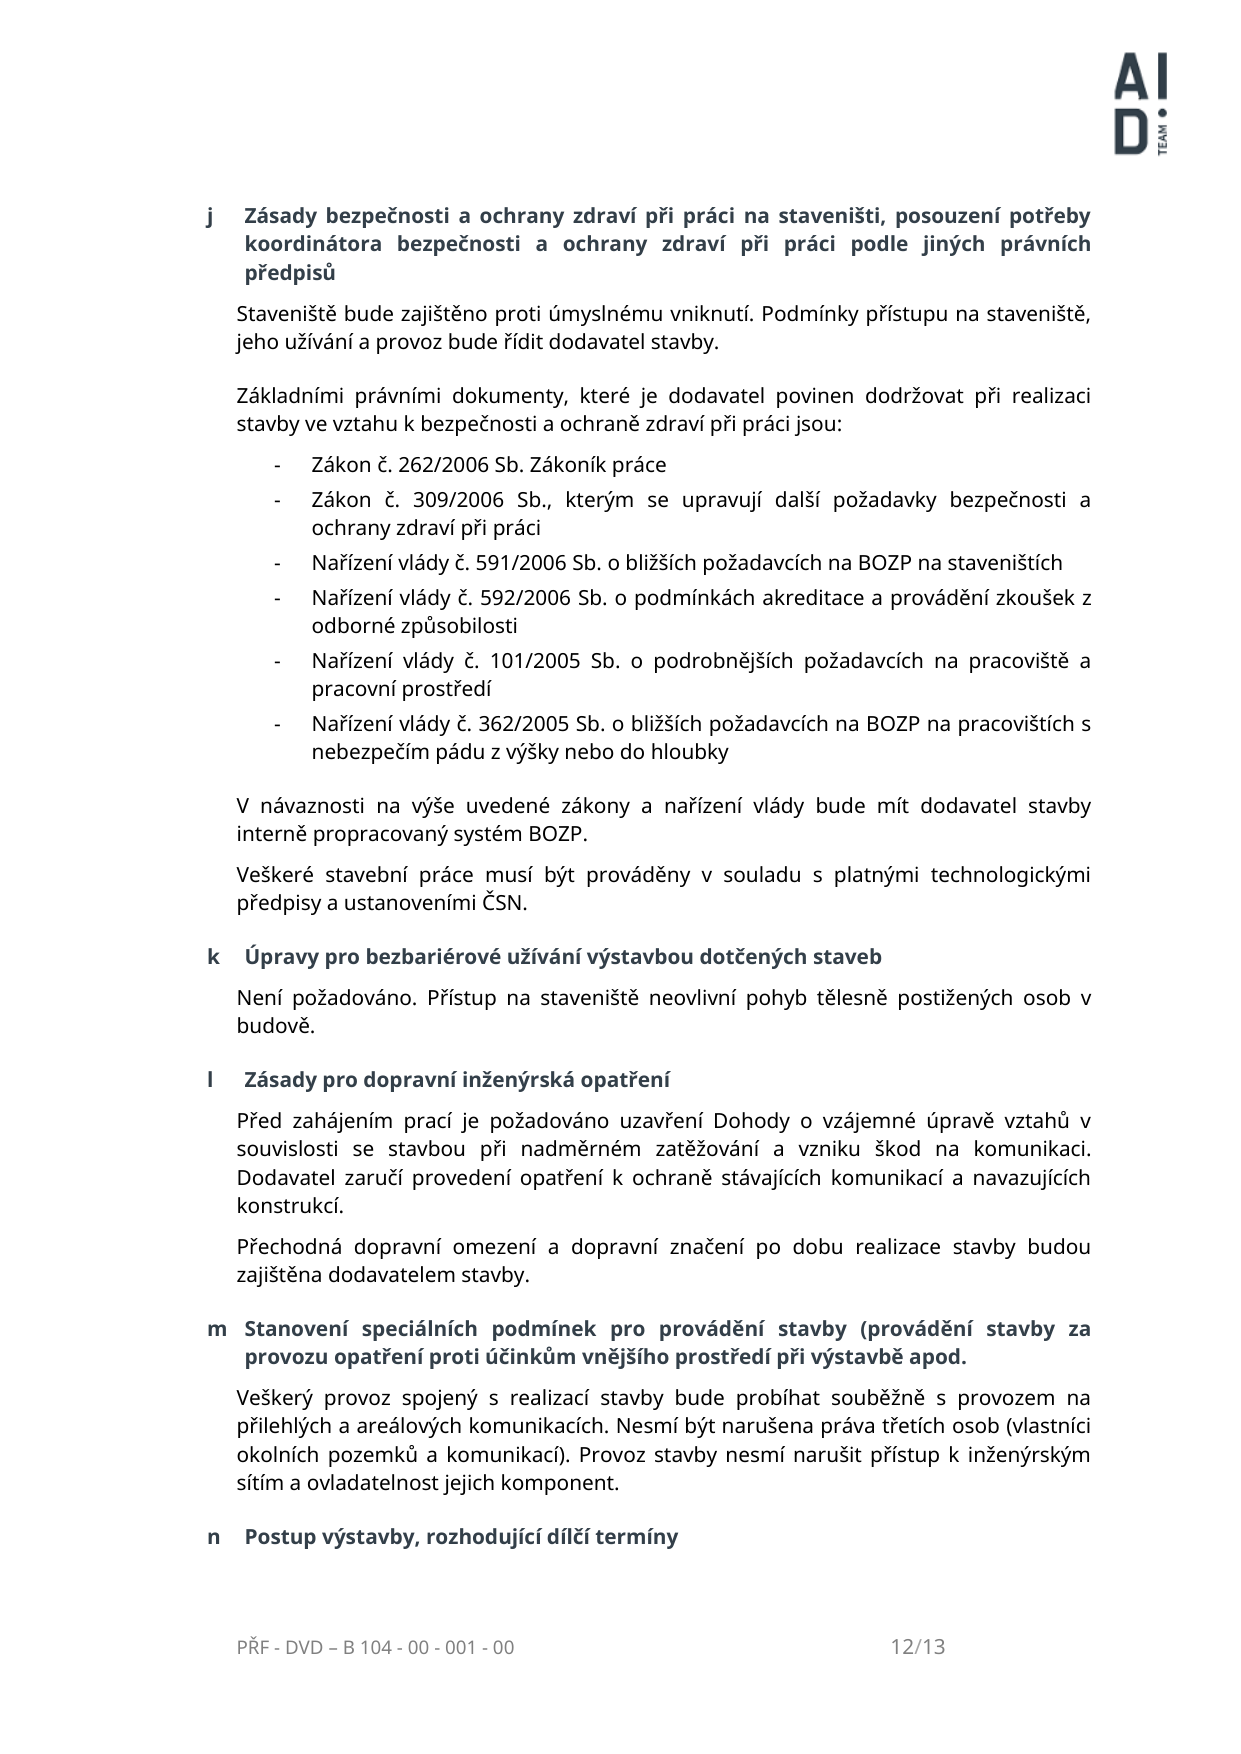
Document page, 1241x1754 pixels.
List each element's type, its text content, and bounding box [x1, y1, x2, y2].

text Staveniště bude zajištěno proti úmyslnému vniknutí. Podmínky přístupu na staveniště, jeho užívání a provoz bude řídit dodavatel stavby. [236, 299, 1092, 356]
list Zákon č. 262/2006 Sb. Zákoník práce [274, 450, 1092, 478]
list Nařízení vlády č. 101/2005 Sb. o podrobnějších požadavcích na pracoviště a pracovní prostředí [274, 646, 1092, 703]
text Před zahájením prací je požadováno uzavření Dohody o vzájemné úpravě vztahů v souvislosti se stavbou při nadměrném zatěžování a vzniku škod na komunikaci. Dodavatel zaručí provedení opatření k ochraně stávajících komunikací a navazujících konstrukcí. [236, 1106, 1092, 1219]
subtitle Zásady bezpečnosti a ochrany zdraví při práci na staveništi, posouzení potřeby koordinátora bezpečnosti a ochrany zdraví při práci podle jiných právních předpisů [207, 201, 1092, 286]
list Nařízení vlády č. 592/2006 Sb. o podmínkách akreditace a provádění zkoušek z odborné způsobilosti [274, 583, 1092, 639]
subtitle Postup výstavby, rozhodující dílčí termíny [207, 1522, 1092, 1550]
subtitle Stanovení speciálních podmínek pro provádění stavby (provádění stavby za provozu opatření proti účinkům vnějšího prostředí při výstavbě apod. [207, 1314, 1092, 1371]
subtitle Úpravy pro bezbariérové užívání výstavbou dotčených staveb [207, 942, 1092, 970]
list Nařízení vlády č. 362/2005 Sb. o bližších požadavcích na BOZP na pracovištích s nebezpečím pádu z výšky nebo do hloubky [274, 709, 1092, 766]
text Veškeré stavební práce musí být prováděny v souladu s platnými technologickými předpisy a ustanoveními ČSN. [236, 860, 1092, 917]
picture [1112, 50, 1172, 157]
subtitle Zásady pro dopravní inženýrská opatření [207, 1065, 1092, 1093]
text Přechodná dopravní omezení a dopravní značení po dobu realizace stavby budou zajištěna dodavatelem stavby. [236, 1232, 1092, 1289]
text Veškerý provoz spojený s realizací stavby bude probíhat souběžně s provozem na přilehlých a areálových komunikacích. Nesmí být narušena práva třetích osob (vlastníci okolních pozemků a komunikací). Provoz stavby nesmí narušit přístup k inženýrským sítím a ovladatelnost jejich komponent. [236, 1383, 1092, 1497]
text Není požadováno. Přístup na staveniště neovlivní pohyb tělesně postižených osob v budově. [236, 983, 1092, 1040]
text Základními právními dokumenty, které je dodavatel povinen dodržovat při realizaci stavby ve vztahu k bezpečnosti a ochraně zdraví při práci jsou: [236, 381, 1092, 438]
list Nařízení vlády č. 591/2006 Sb. o bližších požadavcích na BOZP na staveništích [274, 548, 1092, 576]
text V návaznosti na výše uvedené zákony a nařízení vlády bude mít dodavatel stavby interně propracovaný systém BOZP. [236, 791, 1092, 848]
list Zákon č. 309/2006 Sb., kterým se upravují další požadavky bezpečnosti a ochrany zdraví při práci [274, 485, 1092, 542]
